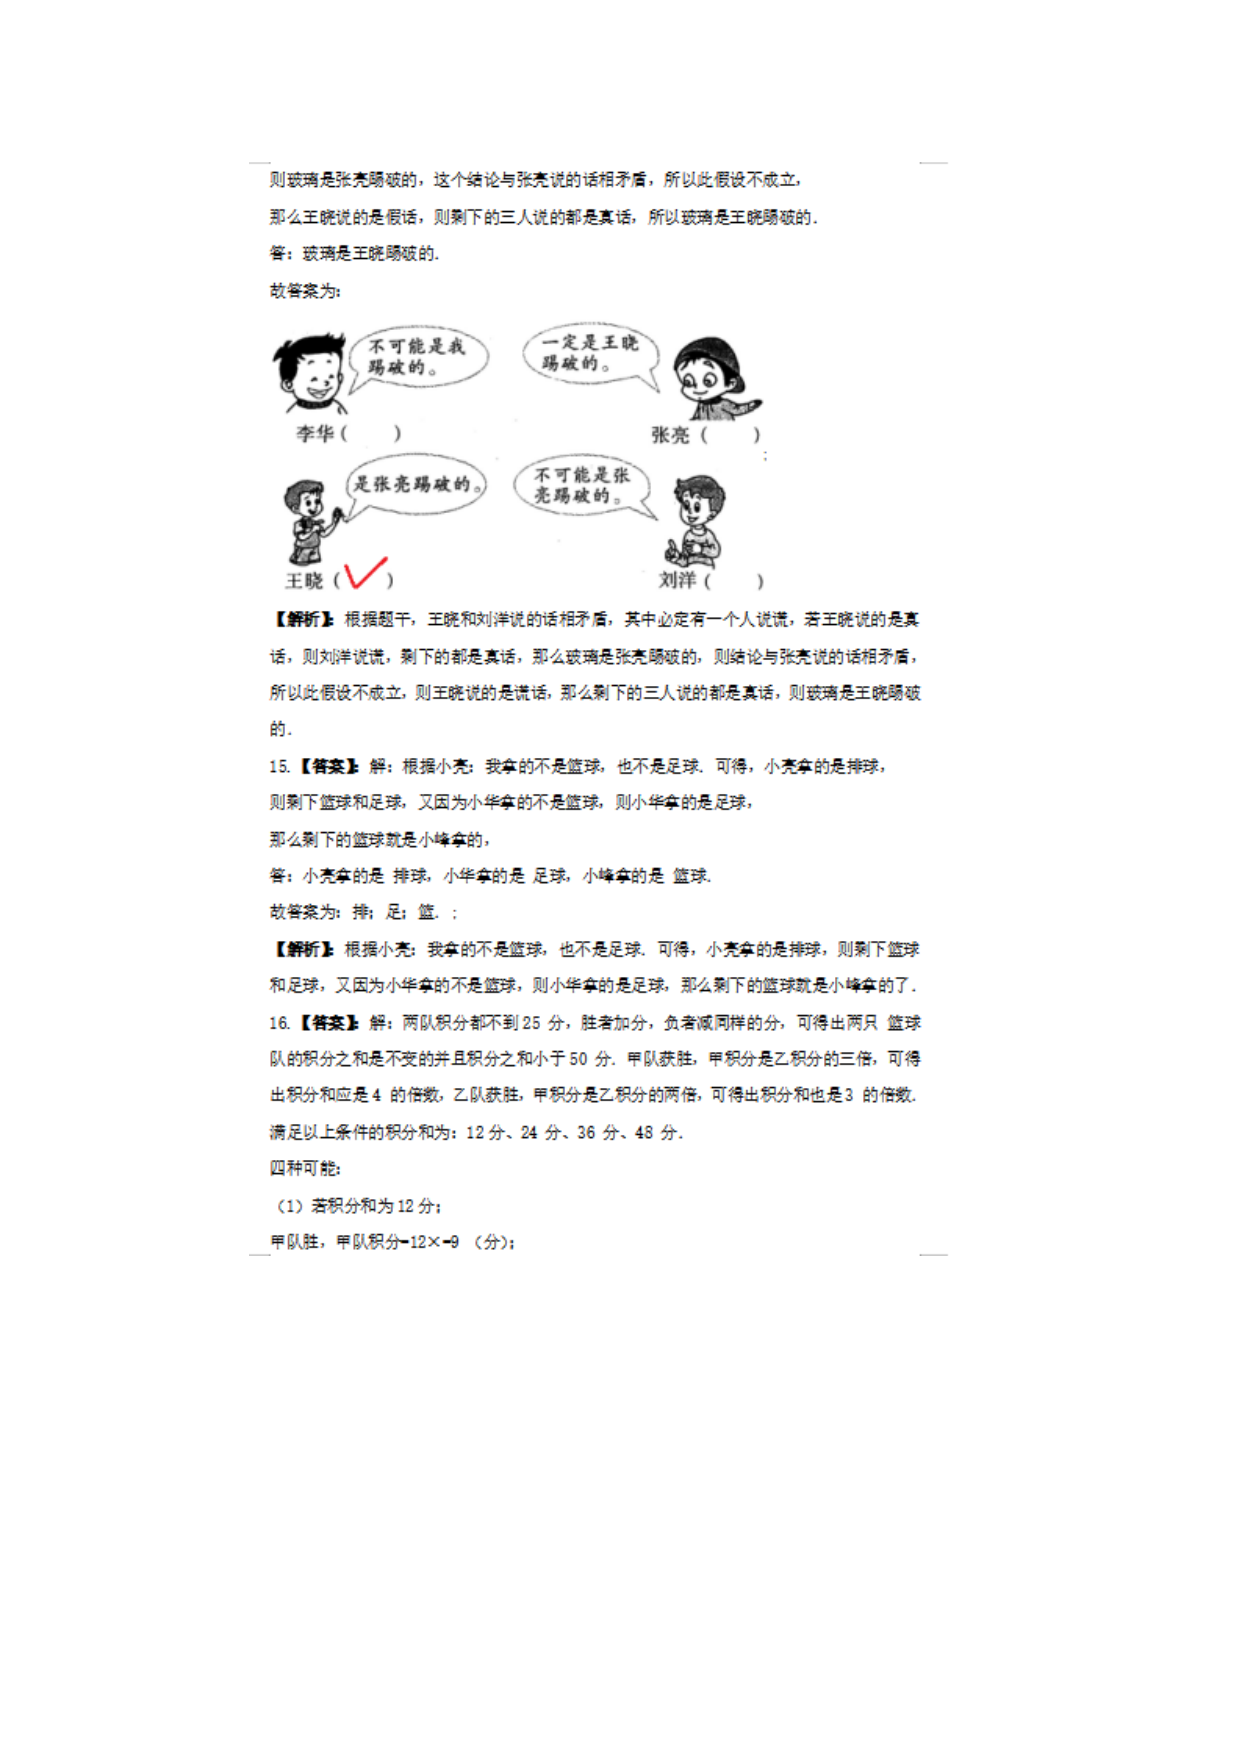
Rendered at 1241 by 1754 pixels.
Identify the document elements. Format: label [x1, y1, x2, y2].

picture [249, 162, 992, 1256]
